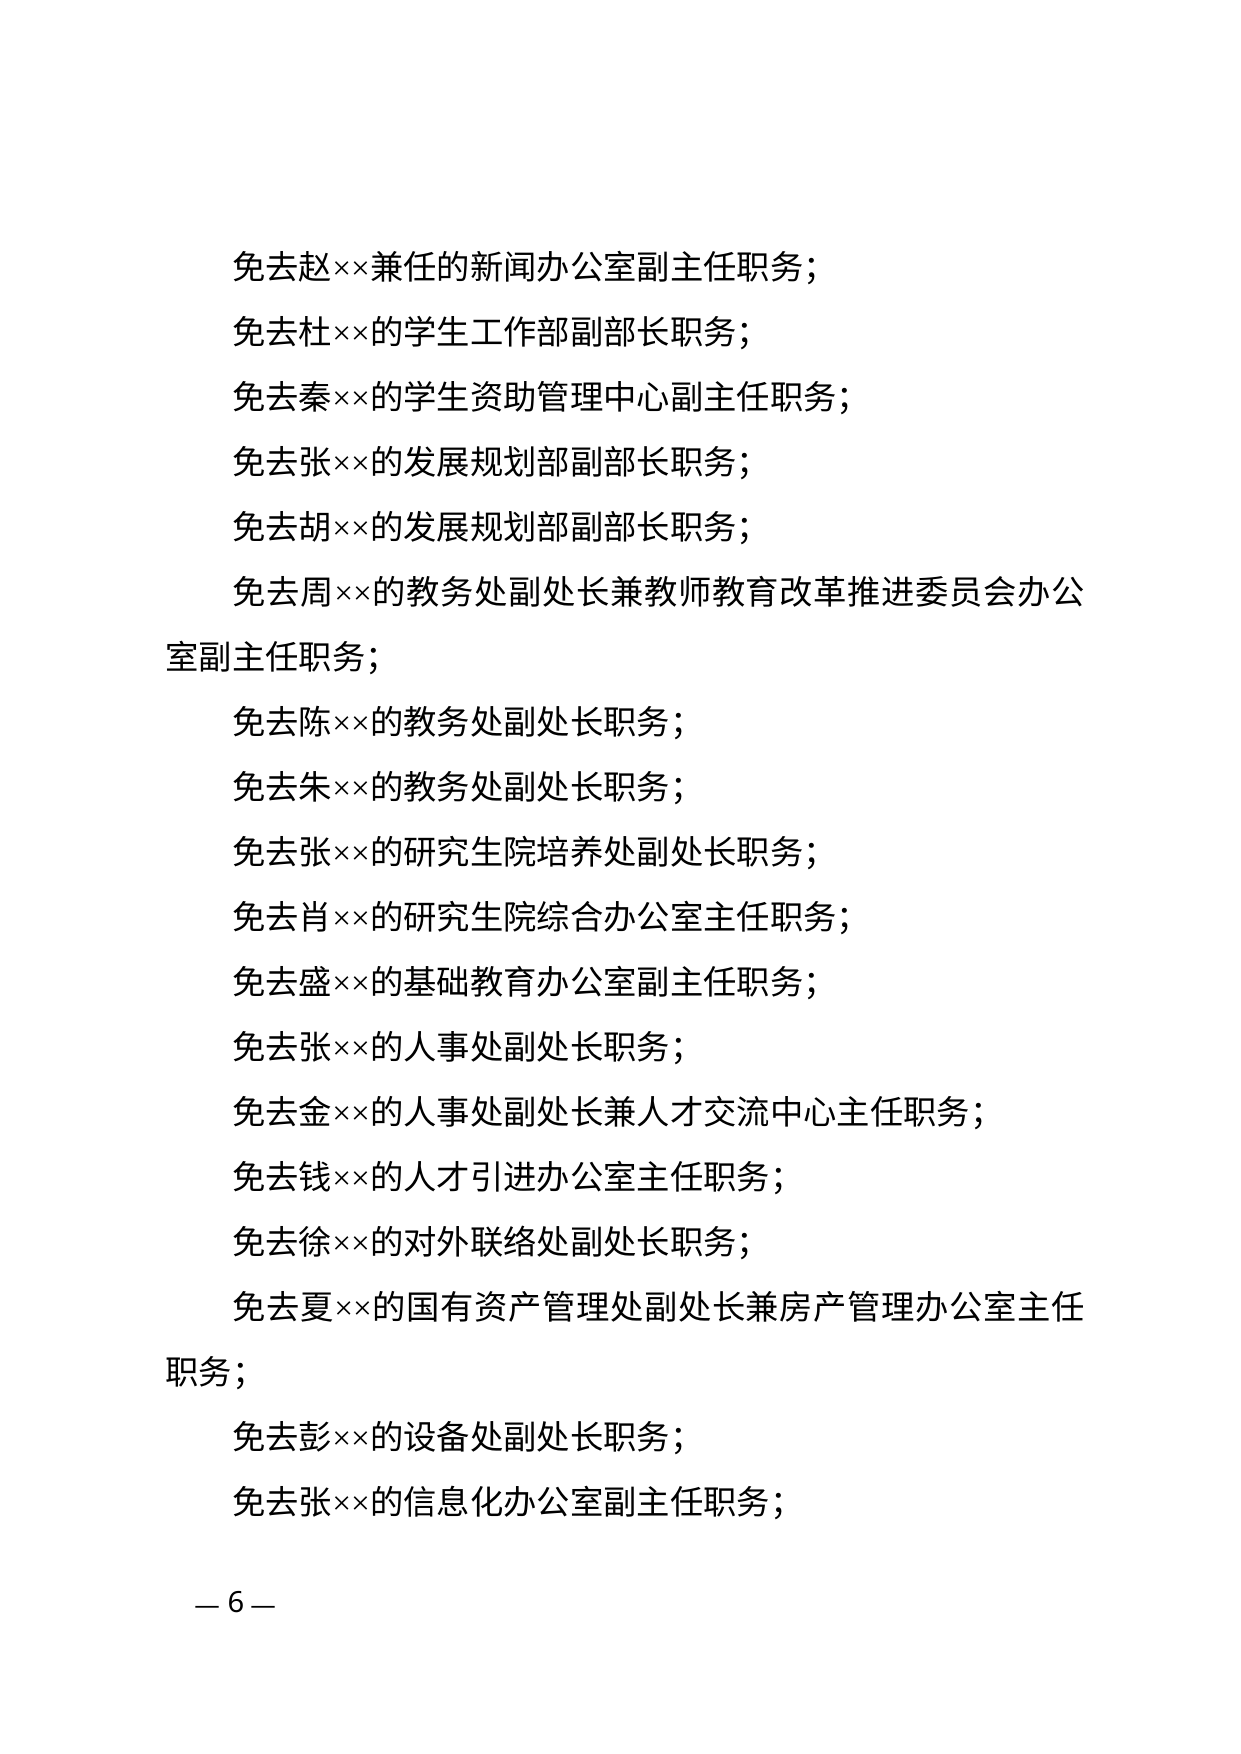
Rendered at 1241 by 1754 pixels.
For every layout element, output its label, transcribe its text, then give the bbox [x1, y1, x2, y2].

text 免去朱××的教务处副处长职务； [165, 753, 1087, 818]
text 免去陈××的教务处副处长职务； [165, 688, 1087, 753]
text 免去金××的人事处副处长兼人才交流中心主任职务； [165, 1078, 1087, 1143]
text 免去张××的发展规划部副部长职务； [165, 428, 1087, 493]
text 免去张××的人事处副处长职务； [165, 1013, 1087, 1078]
text 免去张××的信息化办公室副主任职务； [165, 1468, 1087, 1533]
text 免去钱××的人才引进办公室主任职务； [165, 1143, 1087, 1208]
text 免去杜××的学生工作部副部长职务； [165, 298, 1087, 363]
text 免去肖××的研究生院综合办公室主任职务； [165, 883, 1087, 948]
text 免去秦××的学生资助管理中心副主任职务； [165, 363, 1087, 428]
text 免去周××的教务处副处长兼教师教育改革推进委员会办公室副主任职务； [165, 558, 1087, 688]
text 免去彭××的设备处副处长职务； [165, 1403, 1087, 1468]
text 免去胡××的发展规划部副部长职务； [165, 493, 1087, 558]
text 免去张××的研究生院培养处副处长职务； [165, 818, 1087, 883]
text 免去徐××的对外联络处副处长职务； [165, 1208, 1087, 1273]
text 免去盛××的基础教育办公室副主任职务； [165, 948, 1087, 1013]
text 免去赵××兼任的新闻办公室副主任职务； [165, 233, 1087, 298]
text 免去夏××的国有资产管理处副处长兼房产管理办公室主任职务； [165, 1273, 1087, 1403]
